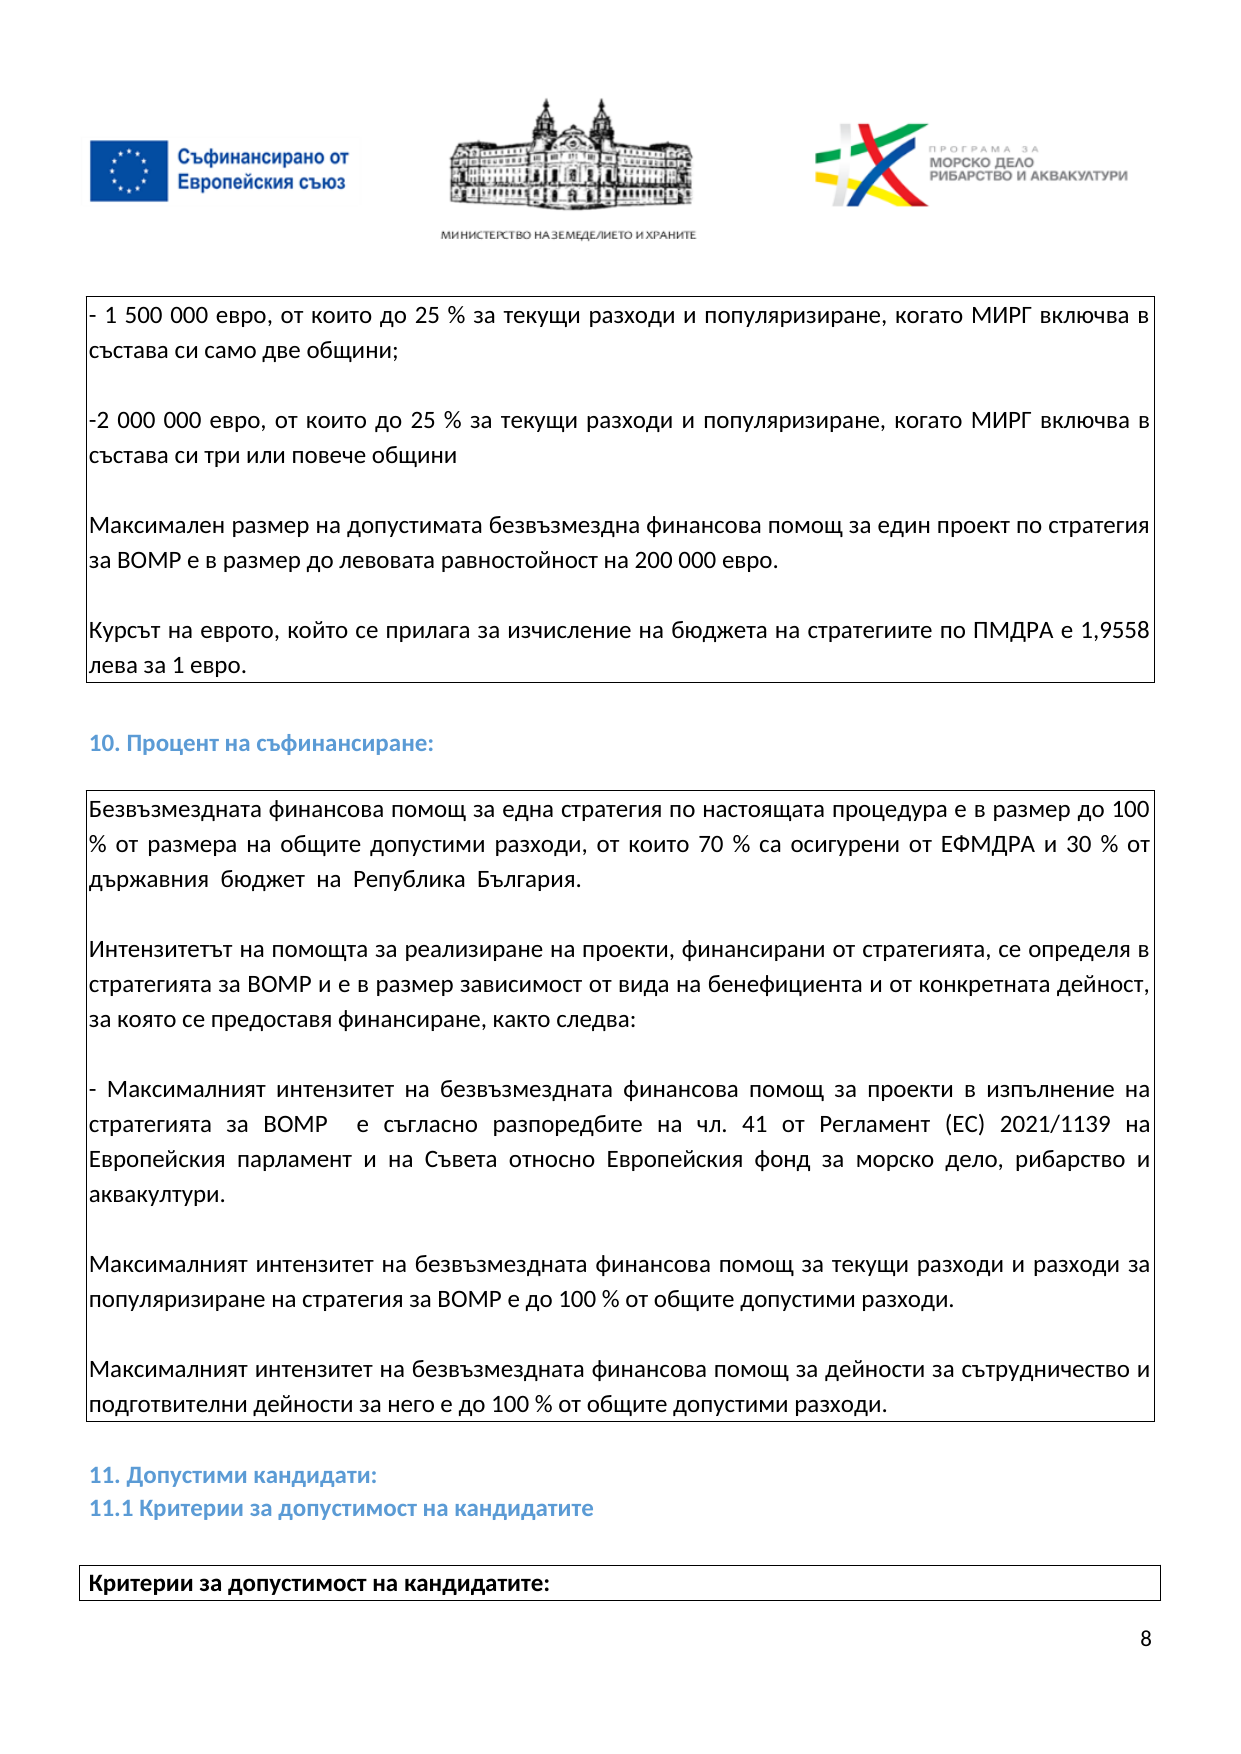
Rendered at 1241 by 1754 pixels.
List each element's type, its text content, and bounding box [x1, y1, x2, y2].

text Максимален размер на допустимата безвъзмездна финансова помощ за един проект по стратегия за ВОМР е в размер до левовата равностойност на 200 000 евро. [87, 506, 1154, 575]
text Максималният интензитет на безвъзмездната финансова помощ за дейности за сътрудничество и подготвителни дейности за него е до 100 % от общите допустими разходи. [87, 1350, 1154, 1421]
text Курсът на еврото, който се прилага за изчисление на бюджета на стратегиите по ПМДРА е 1,9558 лева за 1 евро. [87, 611, 1154, 682]
subtitle 10. Процент на съфинансиране: [89, 727, 1152, 758]
subtitle 11.1 Критерии за допустимост на кандидатите [89, 1492, 1152, 1523]
subtitle 11. Допустими кандидати: [89, 1459, 1152, 1490]
text Критерии за допустимост на кандидатите: [80, 1566, 1160, 1600]
text Интензитетът на помощта за реализиране на проекти, финансирани от стратегията, се определя в стратегията за ВОМР и е в размер зависимост от вида на бенефициента и от конкретната дейност, за която се предоставя финансиране, както следва: [87, 930, 1154, 1034]
text -2 000 000 евро, от които до 25 % за текущи разходи и популяризиране, когато МИРГ включва в състава си три или повече общини [87, 401, 1154, 470]
text - Максималният интензитет на безвъзмездната финансова помощ за проекти в изпълнение на стратегията за ВОМР е съгласно разпоредбите на чл. 41 от Регламент (ЕС) 2021/1139 на Европейския парламент и на Съвета относно Европейския фонд за морско дело, рибарство и аквакултури. [87, 1070, 1154, 1209]
text - 1 500 000 евро, от които до 25 % за текущи разходи и популяризиране, когато МИРГ включва в състава си само две общини; [87, 297, 1154, 365]
picture [59, 73, 1152, 261]
list Безвъзмездната финансова помощ за една стратегия по настоящата процедура е в размер до 100 % от размера на общите допустими разходи, от които 70 % са осигурени от ЕФМДРА и 30 % от държавния бюджет на Република България. [87, 791, 1154, 894]
text Максималният интензитет на безвъзмездната финансова помощ за текущи разходи и разходи за популяризиране на стратегия за ВОМР е до 100 % от общите допустими разходи. [87, 1245, 1154, 1314]
